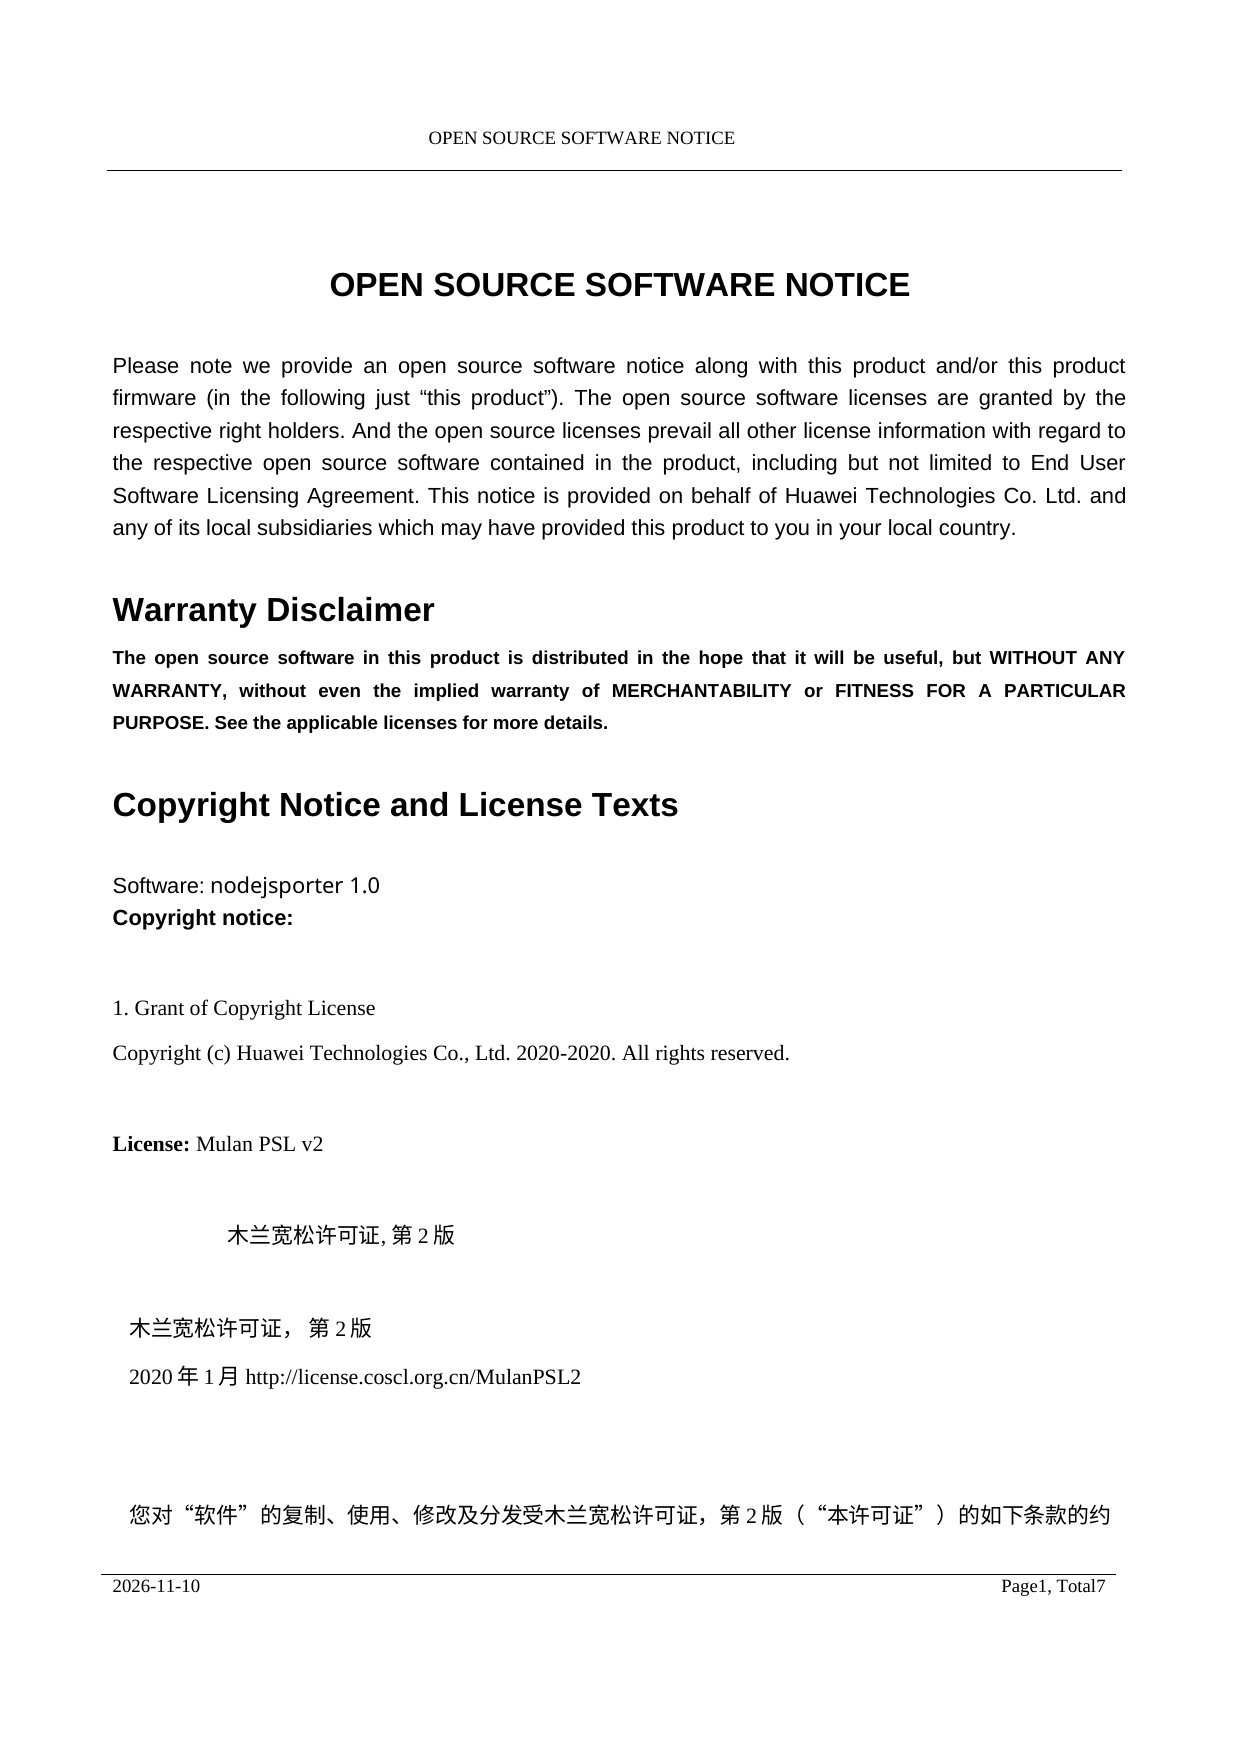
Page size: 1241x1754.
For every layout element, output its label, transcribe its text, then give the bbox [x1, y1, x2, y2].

text Copyright notice: [112, 901, 1128, 934]
text Software: nodejsporter 1.0 [112, 869, 1128, 901]
text Please note we provide an open source software notice along with this product and/or this product firmware (in the following just “this product”). The open source software licenses are granted by the respective right holders. And the open source licenses prevail all other license information with regard to the respective open source software contained in the product, including but not limited to End User Software Licensing Agreement. This notice is provided on behalf of Huawei Technologies Co. Ltd. and any of its local subsidiaries which may have provided this product to you in your local country. [112, 349, 1128, 544]
text Copyright Notice and License Texts [112, 771, 1128, 836]
text 1. Grant of Copyright License [112, 992, 1128, 1024]
text 木兰宽松许可证, 第2版 [112, 1217, 1128, 1250]
text 木兰宽松许可证， 第2版 [112, 1311, 1128, 1343]
text 2020年1月 http://license.coscl.org.cn/MulanPSL2 [112, 1359, 1128, 1391]
text OPEN SOURCE SOFTWARE NOTICE [112, 251, 1128, 316]
text License: Mulan PSL v2 [112, 1127, 1128, 1159]
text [112, 1497, 1128, 1530]
text The open source software in this product is distributed in the hope that it will be useful, but WITHOUT ANY WARRANTY, without even the implied warranty of MERCHANTABILITY or FITNESS FOR A PARTICULAR PURPOSE. See the applicable licenses for more details. [112, 641, 1128, 739]
text Warranty Disclaimer [112, 576, 1128, 641]
text Copyright (c) Huawei Technologies Co., Ltd. 2020-2020. All rights reserved. [112, 1037, 1128, 1069]
